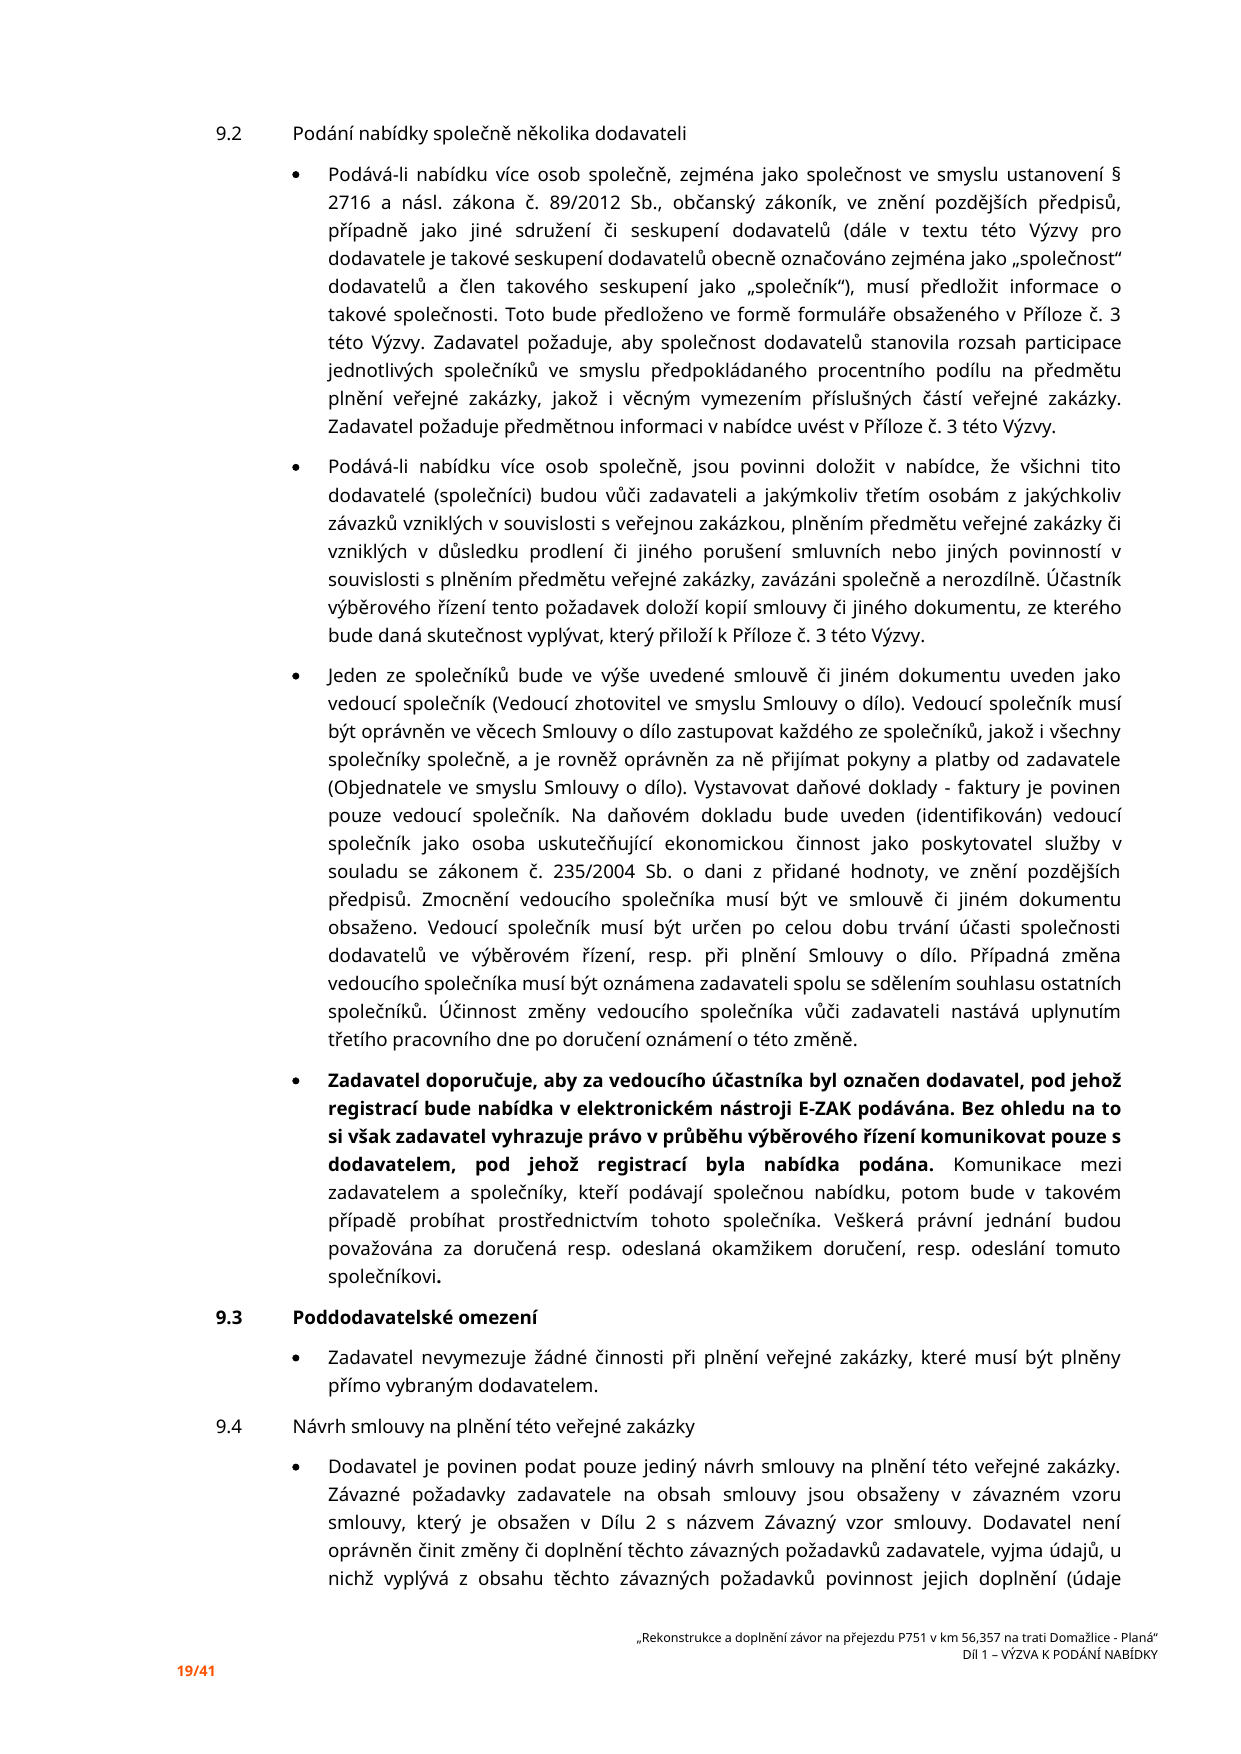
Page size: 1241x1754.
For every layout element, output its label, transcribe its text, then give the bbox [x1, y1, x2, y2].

text Zadavatel nevymezuje žádné činnosti při plnění veřejné zakázky, které musí být plněny přímo vybraným dodavatelem. [292, 1344, 1122, 1398]
text Podává-li nabídku více osob společně, zejména jako společnost ve smyslu ustanovení § 2716 a násl. zákona č. 89/2012 Sb., občanský zákoník, ve znění pozdějších předpisů, případně jako jiné sdružení či seskupení dodavatelů (dále v textu této Výzvy pro dodavatele je takové seskupení dodavatelů obecně označováno zejména jako „společnost“ dodavatelů a člen takového seskupení jako „společník“), musí předložit informace o takové společnosti. Toto bude předloženo ve formě formuláře obsaženého v Příloze č. 3 této Výzvy. Zadavatel požaduje, aby společnost dodavatelů stanovila rozsah participace jednotlivých společníků ve smyslu předpokládaného procentního podílu na předmětu plnění veřejné zakázky, jakož i věcným vymezením příslušných částí veřejné zakázky. Zadavatel požaduje předmětnou informaci v nabídce uvést v Příloze č. 3 této Výzvy. [292, 161, 1122, 439]
text Podání nabídky společně několika dodavateli [216, 121, 1122, 146]
text Návrh smlouvy na plnění této veřejné zakázky [216, 1413, 1122, 1438]
text Podává-li nabídku více osob společně, jsou povinni doložit v nabídce, že všichni tito dodavatelé (společníci) budou vůči zadavateli a jakýmkoliv třetím osobám z jakýchkoliv závazků vzniklých v souvislosti s veřejnou zakázkou, plněním předmětu veřejné zakázky či vzniklých v důsledku prodlení či jiného porušení smluvních nebo jiných povinností v souvislosti s plněním předmětu veřejné zakázky, zavázáni společně a nerozdílně. Účastník výběrového řízení tento požadavek doloží kopií smlouvy či jiného dokumentu, ze kterého bude daná skutečnost vyplývat, který přiloží k Příloze č. 3 této Výzvy. [292, 454, 1122, 647]
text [292, 1453, 1122, 1591]
text Jeden ze společníků bude ve výše uvedené smlouvě či jiném dokumentu uveden jako vedoucí společník (Vedoucí zhotovitel ve smyslu Smlouvy o dílo). Vedoucí společník musí být oprávněn ve věcech Smlouvy o dílo zastupovat každého ze společníků, jakož i všechny společníky společně, a je rovněž oprávněn za ně přijímat pokyny a platby od zadavatele (Objednatele ve smyslu Smlouvy o dílo). Vystavovat daňové doklady - faktury je povinen pouze vedoucí společník. Na daňovém dokladu bude uveden (identifikován) vedoucí společník jako osoba uskutečňující ekonomickou činnost jako poskytovatel služby v souladu se zákonem č. 235/2004 Sb. o dani z přidané hodnoty, ve znění pozdějších předpisů. Zmocnění vedoucího společníka musí být ve smlouvě či jiném dokumentu obsaženo. Vedoucí společník musí být určen po celou dobu trvání účasti společnosti dodavatelů ve výběrovém řízení, resp. při plnění Smlouvy o dílo. Případná změna vedoucího společníka musí být oznámena zadavateli spolu se sdělením souhlasu ostatních společníků. Účinnost změny vedoucího společníka vůči zadavateli nastává uplynutím třetího pracovního dne po doručení oznámení o této změně. [292, 662, 1122, 1052]
text Zadavatel doporučuje, aby za vedoucího účastníka byl označen dodavatel, pod jehož registrací bude nabídka v elektronickém nástroji E-ZAK podávána. Bez ohledu na to si však zadavatel vyhrazuje právo v průběhu výběrového řízení komunikovat pouze s dodavatelem, pod jehož registrací byla nabídka podána. Komunikace mezi zadavatelem a společníky, kteří podávají společnou nabídku, potom bude v takovém případě probíhat prostřednictvím tohoto společníka. Veškerá právní jednání budou považována za doručená resp. odeslaná okamžikem doručení, resp. odeslání tomuto společníkovi. [292, 1067, 1122, 1289]
text Poddodavatelské omezení [216, 1304, 1122, 1329]
